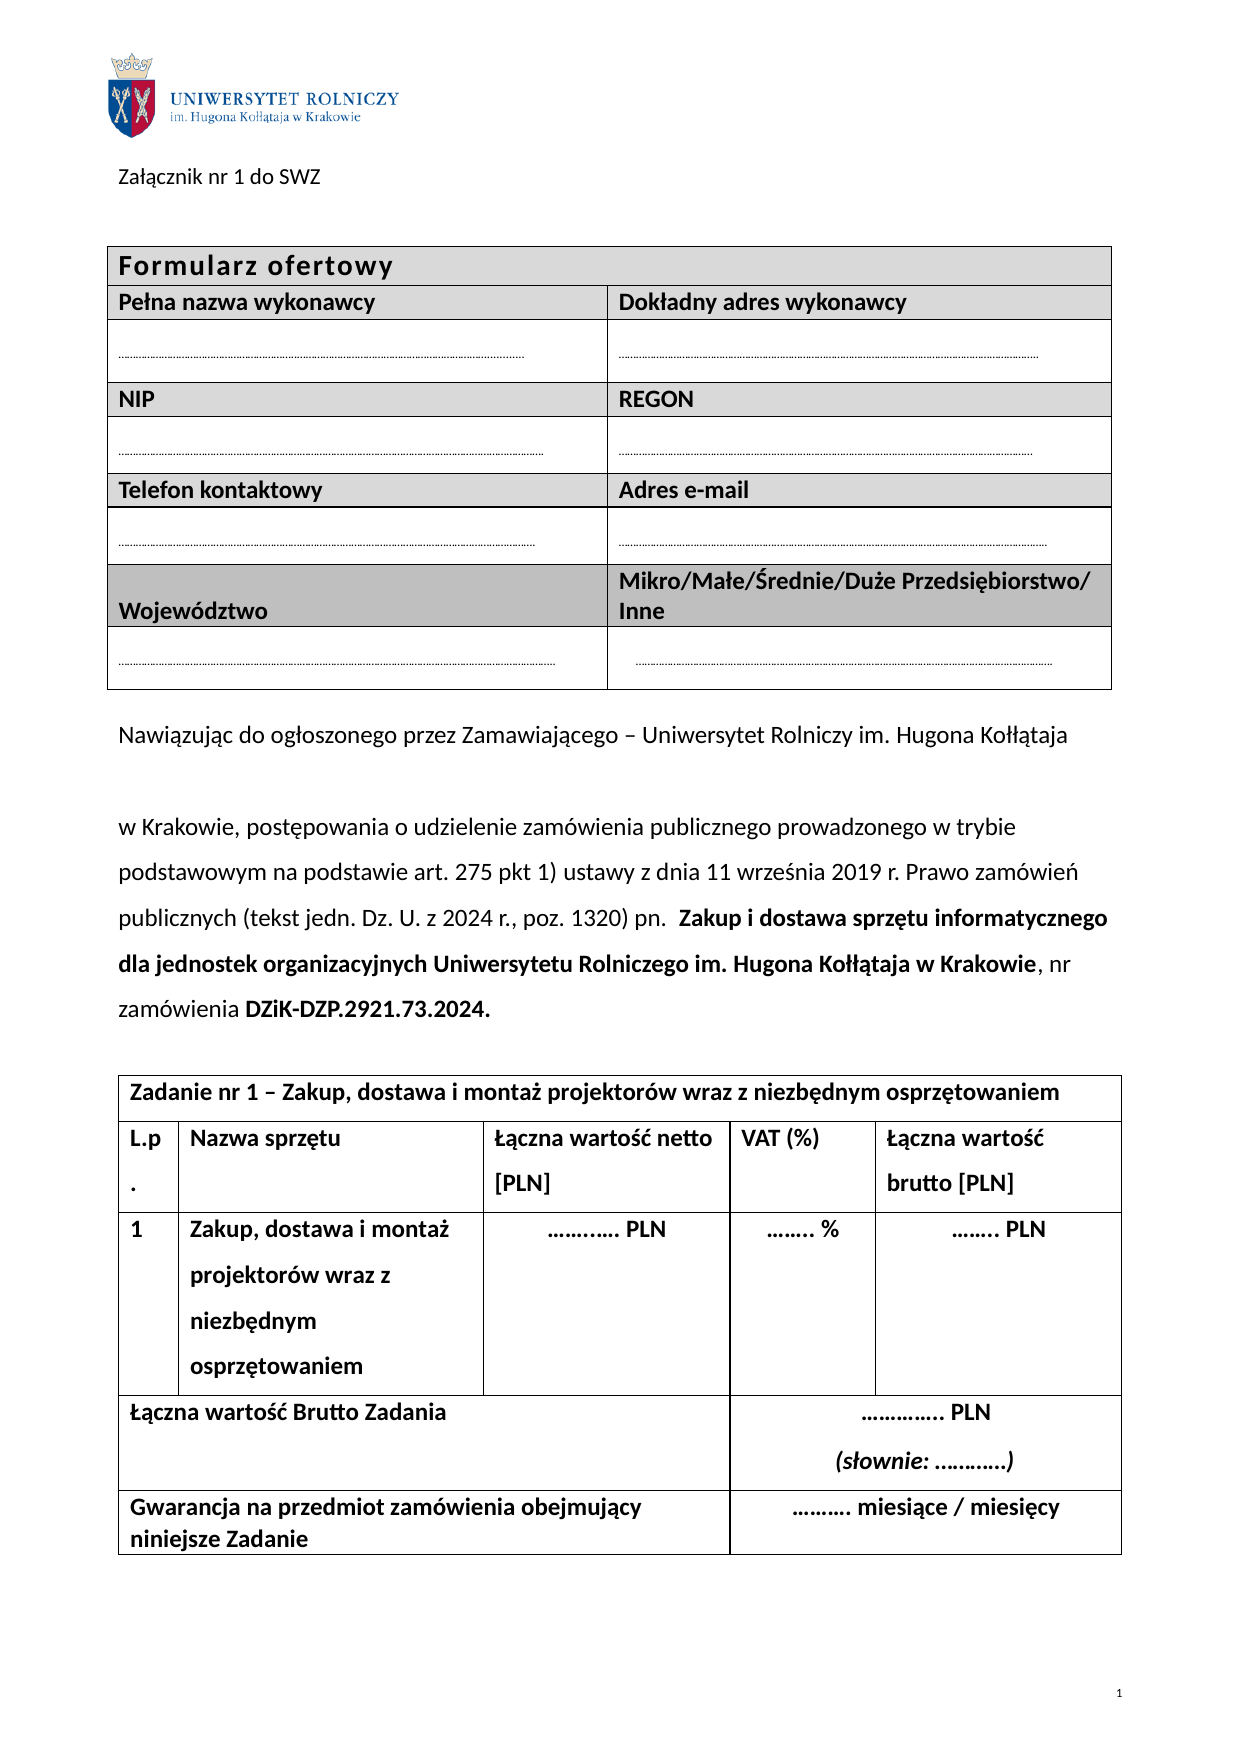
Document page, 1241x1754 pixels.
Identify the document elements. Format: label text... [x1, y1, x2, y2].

table_cell ………………………………………………………………………………………………………………………………….. [608, 508, 1111, 564]
picture [104, 53, 412, 141]
table_cell 1 [119, 1213, 178, 1395]
table_cell ……………………………………………………………………………………………………………………………… [608, 417, 1111, 473]
table_cell …………………………………………………………………………………………………………………………………….. [108, 627, 607, 689]
table_cell REGON [608, 383, 1111, 416]
table_cell L.p. [119, 1122, 178, 1212]
table_cell Adres e-mail [608, 474, 1111, 506]
table_cell …………………………………………………………………………………………………………………………………. [108, 417, 607, 473]
table_cell ………. miesiące / miesięcy (minimalnie 36 miesięcy) [731, 1491, 1121, 1554]
table_header Formularz ofertowy [108, 247, 1111, 285]
table_cell Łączna wartość netto [PLN] [484, 1122, 729, 1212]
table_cell Mikro/Małe/Średnie/Duże Przedsiębiorstwo/ Inne [608, 565, 1111, 626]
table_cell ………………………………………………………………………………………………………………………………. [108, 508, 607, 564]
table_cell NIP [108, 383, 607, 416]
table_cell Łączna wartość brutto [PLN] [876, 1122, 1121, 1212]
table_cell ………….. PLN (słownie: …………) [731, 1396, 1121, 1490]
table_cell Telefon kontaktowy [108, 474, 607, 506]
table_cell ……………………………………………………..…………………………………………………………............ [108, 320, 607, 382]
table_cell Zakup, dostawa i montaż projektorów wraz z niezbędnym osprzętowaniem [179, 1213, 483, 1395]
table_cell …….. PLN [876, 1213, 1121, 1395]
table_cell VAT (%) [731, 1122, 875, 1212]
table_cell ……………………………………………………………………………………………………………………………….. [608, 320, 1111, 382]
table_header Zadanie nr 1 – Zakup, dostawa i montaż projektorów wraz z niezbędnym osprzętowaniem [119, 1076, 1121, 1121]
table_cell Nazwa sprzętu [179, 1122, 483, 1212]
table_cell …….. % [731, 1213, 875, 1395]
table_cell Łączna wartość Brutto Zadania [119, 1396, 729, 1490]
text Załącznik nr 1 do SWZ [118, 162, 1122, 190]
table_cell Pełna nazwa wykonawcy [108, 286, 607, 319]
table_cell Dokładny adres wykonawcy [608, 286, 1111, 319]
table_cell ……..…. PLN [484, 1213, 729, 1395]
text Nawiązując do ogłoszonego przez Zamawiającego – Uniwersytet Rolniczy im. Hugona Kołłątaja w Krakowie, postępowania o udzielenie zamówienia publicznego prowadzonego w trybie podstawowym na podstawie art. 275 pkt 1) ustawy z dnia 11 września 2019 r. Prawo zamówień publicznych (tekst jedn. Dz. U. z 2024 r., poz. 1320) pn. Zakup i dostawa sprzętu informatycznego dla jednostek organizacyjnych Uniwersytetu Rolniczego im. Hugona Kołłątaja w Krakowie, nr zamówienia DZiK-DZP.2921.73.2024. [118, 719, 1122, 1024]
table_cell ………………………………………………………………………………………………………………………………. [608, 627, 1111, 689]
table_cell Gwarancja na przedmiot zamówienia obejmujący niniejsze Zadanie [119, 1491, 729, 1554]
table_cell Województwo [108, 565, 607, 626]
